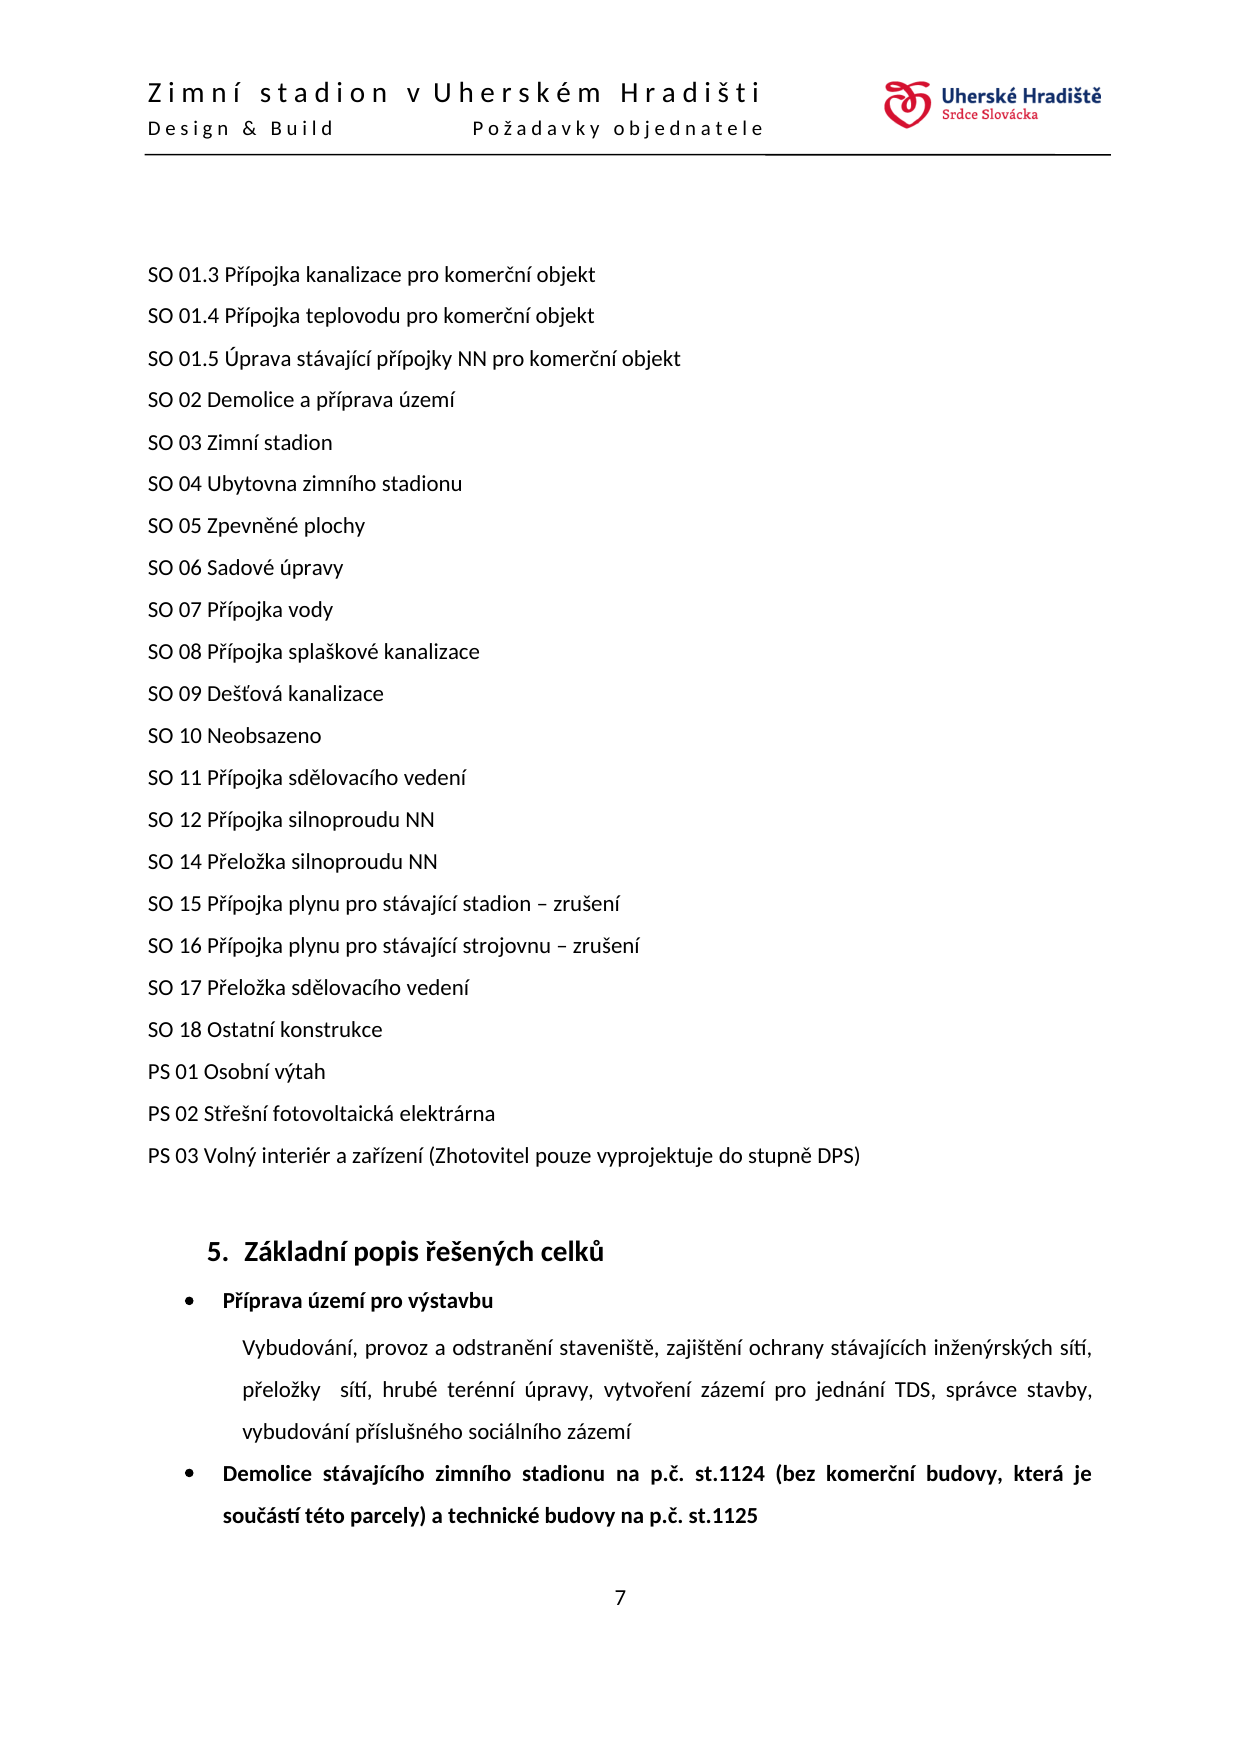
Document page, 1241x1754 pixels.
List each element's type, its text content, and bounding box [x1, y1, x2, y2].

text PS 01 Osobní výtah [148, 1057, 1093, 1085]
text SO 11 Přípojka sdělovacího vedení [148, 763, 1093, 791]
list Příprava území pro výstavbu [185, 1287, 1093, 1315]
text SO 18 Ostatní konstrukce [148, 1015, 1093, 1043]
text PS 03 Volný interiér a zařízení (Zhotovitel pouze vyprojektuje do stupně DPS) [148, 1141, 1093, 1169]
text SO 08 Přípojka splaškové kanalizace [148, 637, 1093, 666]
text SO 04 Ubytovna zimního stadionu [148, 469, 1093, 498]
text SO 10 Neobsazeno [148, 721, 1093, 749]
text SO 01.5 Úprava stávající přípojky NN pro komerční objekt [148, 344, 1093, 372]
picture [873, 73, 1114, 139]
text SO 03 Zimní stadion [148, 428, 1093, 456]
text SO 07 Přípojka vody [148, 596, 1093, 623]
text SO 01.3 Přípojka kanalizace pro komerční objekt [148, 260, 1093, 288]
text SO 15 Přípojka plynu pro stávající stadion – zrušení [148, 889, 1093, 917]
text SO 01.4 Přípojka teplovodu pro komerční objekt [148, 302, 1093, 330]
text SO 17 Přeložka sdělovacího vedení [148, 973, 1093, 1001]
subtitle Základní popis řešených celků [207, 1233, 1093, 1269]
list Demolice stávajícího zimního stadionu na p.č. st.1124 (bez komerční budovy, která je součástí této parcely) a technické budovy na p.č. st.1125 [185, 1459, 1093, 1529]
text SO 12 Přípojka silnoproudu NN [148, 805, 1093, 833]
text SO 05 Zpevněné plochy [148, 512, 1093, 539]
text SO 14 Přeložka silnoproudu NN [148, 847, 1093, 875]
text SO 02 Demolice a příprava území [148, 386, 1093, 414]
text Vybudování, provoz a odstranění staveniště, zajištění ochrany stávajících inženýrských sítí, přeložky sítí, hrubé terénní úpravy, vytvoření zázemí pro jednání TDS, správce stavby, vybudování příslušného sociálního zázemí [242, 1333, 1093, 1445]
text SO 06 Sadové úpravy [148, 553, 1093, 582]
text SO 16 Přípojka plynu pro stávající strojovnu – zrušení [148, 931, 1093, 959]
text PS 02 Střešní fotovoltaická elektrárna [148, 1099, 1093, 1127]
text SO 09 Dešťová kanalizace [148, 679, 1093, 707]
